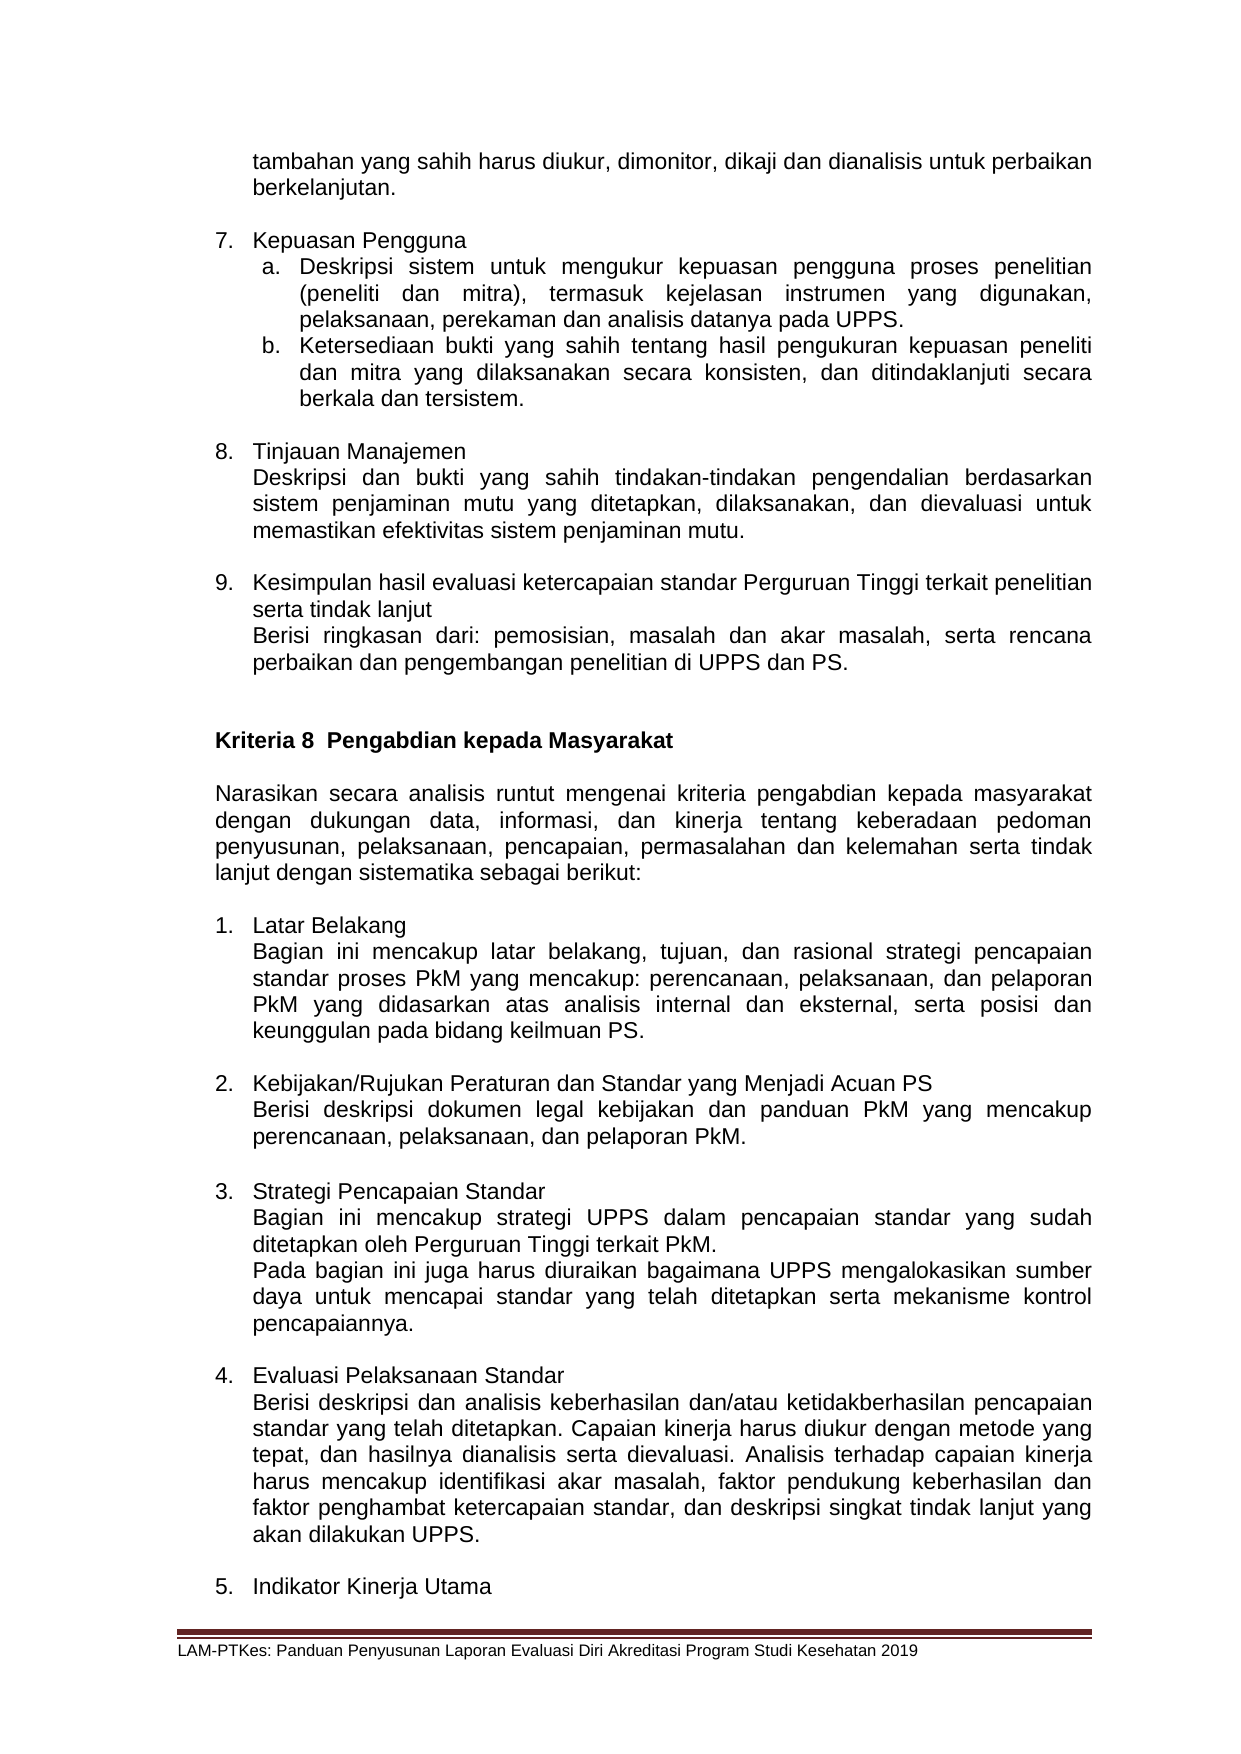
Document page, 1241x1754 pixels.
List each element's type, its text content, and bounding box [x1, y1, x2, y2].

list Kebijakan/Rujukan Peraturan dan Standar yang Menjadi Acuan PS [215, 1070, 1092, 1096]
text Berisi ringkasan dari: pemosisian, masalah dan akar masalah, serta rencana perbaikan dan pengembangan penelitian di UPPS dan PS. [252, 622, 1092, 675]
text Bagian ini mencakup strategi UPPS dalam pencapaian standar yang sudah ditetapkan oleh Perguruan Tinggi terkait PkM. [252, 1204, 1092, 1257]
text Pada bagian ini juga harus diuraikan bagaimana UPPS mengalokasikan sumber daya untuk mencapai standar yang telah ditetapkan serta mekanisme kontrol pencapaiannya. [252, 1257, 1092, 1336]
text Berisi deskripsi dan analisis keberhasilan dan/atau ketidakberhasilan pencapaian standar yang telah ditetapkan. Capaian kinerja harus diukur dengan metode yang tepat, dan hasilnya dianalisis serta dievaluasi. Analisis terhadap capaian kinerja harus mencakup identifikasi akar masalah, faktor pendukung keberhasilan dan faktor penghambat ketercapaian standar, dan deskripsi singkat tindak lanjut yang akan dilakukan UPPS. [252, 1389, 1092, 1547]
list Evaluasi Pelaksanaan Standar [215, 1362, 1092, 1389]
text Narasikan secara analisis runtut mengenai kriteria pengabdian kepada masyarakat dengan dukungan data, informasi, dan kinerja tentang keberadaan pedoman penyusunan, pelaksanaan, pencapaian, permasalahan dan kelemahan serta tindak lanjut dengan sistematika sebagai berikut: [215, 780, 1092, 886]
text Berisi deskripsi dokumen legal kebijakan dan panduan PkM yang mencakup perencanaan, pelaksanaan, dan pelaporan PkM. [252, 1096, 1092, 1149]
list Ketersediaan bukti yang sahih tentang hasil pengukuran kepuasan peneliti dan mitra yang dilaksanakan secara konsisten, dan ditindaklanjuti secara berkala dan tersistem. [262, 332, 1092, 411]
list Indikator Kinerja Utama [215, 1573, 1092, 1599]
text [252, 148, 1092, 200]
list Strategi Pencapaian Standar [215, 1178, 1092, 1204]
list Deskripsi sistem untuk mengukur kepuasan pengguna proses penelitian (peneliti dan mitra), termasuk kejelasan instrumen yang digunakan, pelaksanaan, perekaman dan analisis datanya pada UPPS. [262, 253, 1092, 332]
text Bagian ini mencakup latar belakang, tujuan, dan rasional strategi pencapaian standar proses PkM yang mencakup: perencanaan, pelaksanaan, dan pelaporan PkM yang didasarkan atas analisis internal dan eksternal, serta posisi dan keunggulan pada bidang keilmuan PS. [252, 938, 1092, 1044]
subtitle Kriteria 8 Pengabdian kepada Masyarakat [215, 727, 1092, 754]
text Deskripsi dan bukti yang sahih tindakan-tindakan pengendalian berdasarkan sistem penjaminan mutu yang ditetapkan, dilaksanakan, dan dievaluasi untuk memastikan efektivitas sistem penjaminan mutu. [252, 464, 1092, 543]
list Kesimpulan hasil evaluasi ketercapaian standar Perguruan Tinggi terkait penelitian serta tindak lanjut [215, 569, 1092, 622]
list Latar Belakang [215, 912, 1092, 938]
list Tinjauan Manajemen [215, 438, 1092, 464]
list Kepuasan Pengguna [215, 227, 1092, 253]
